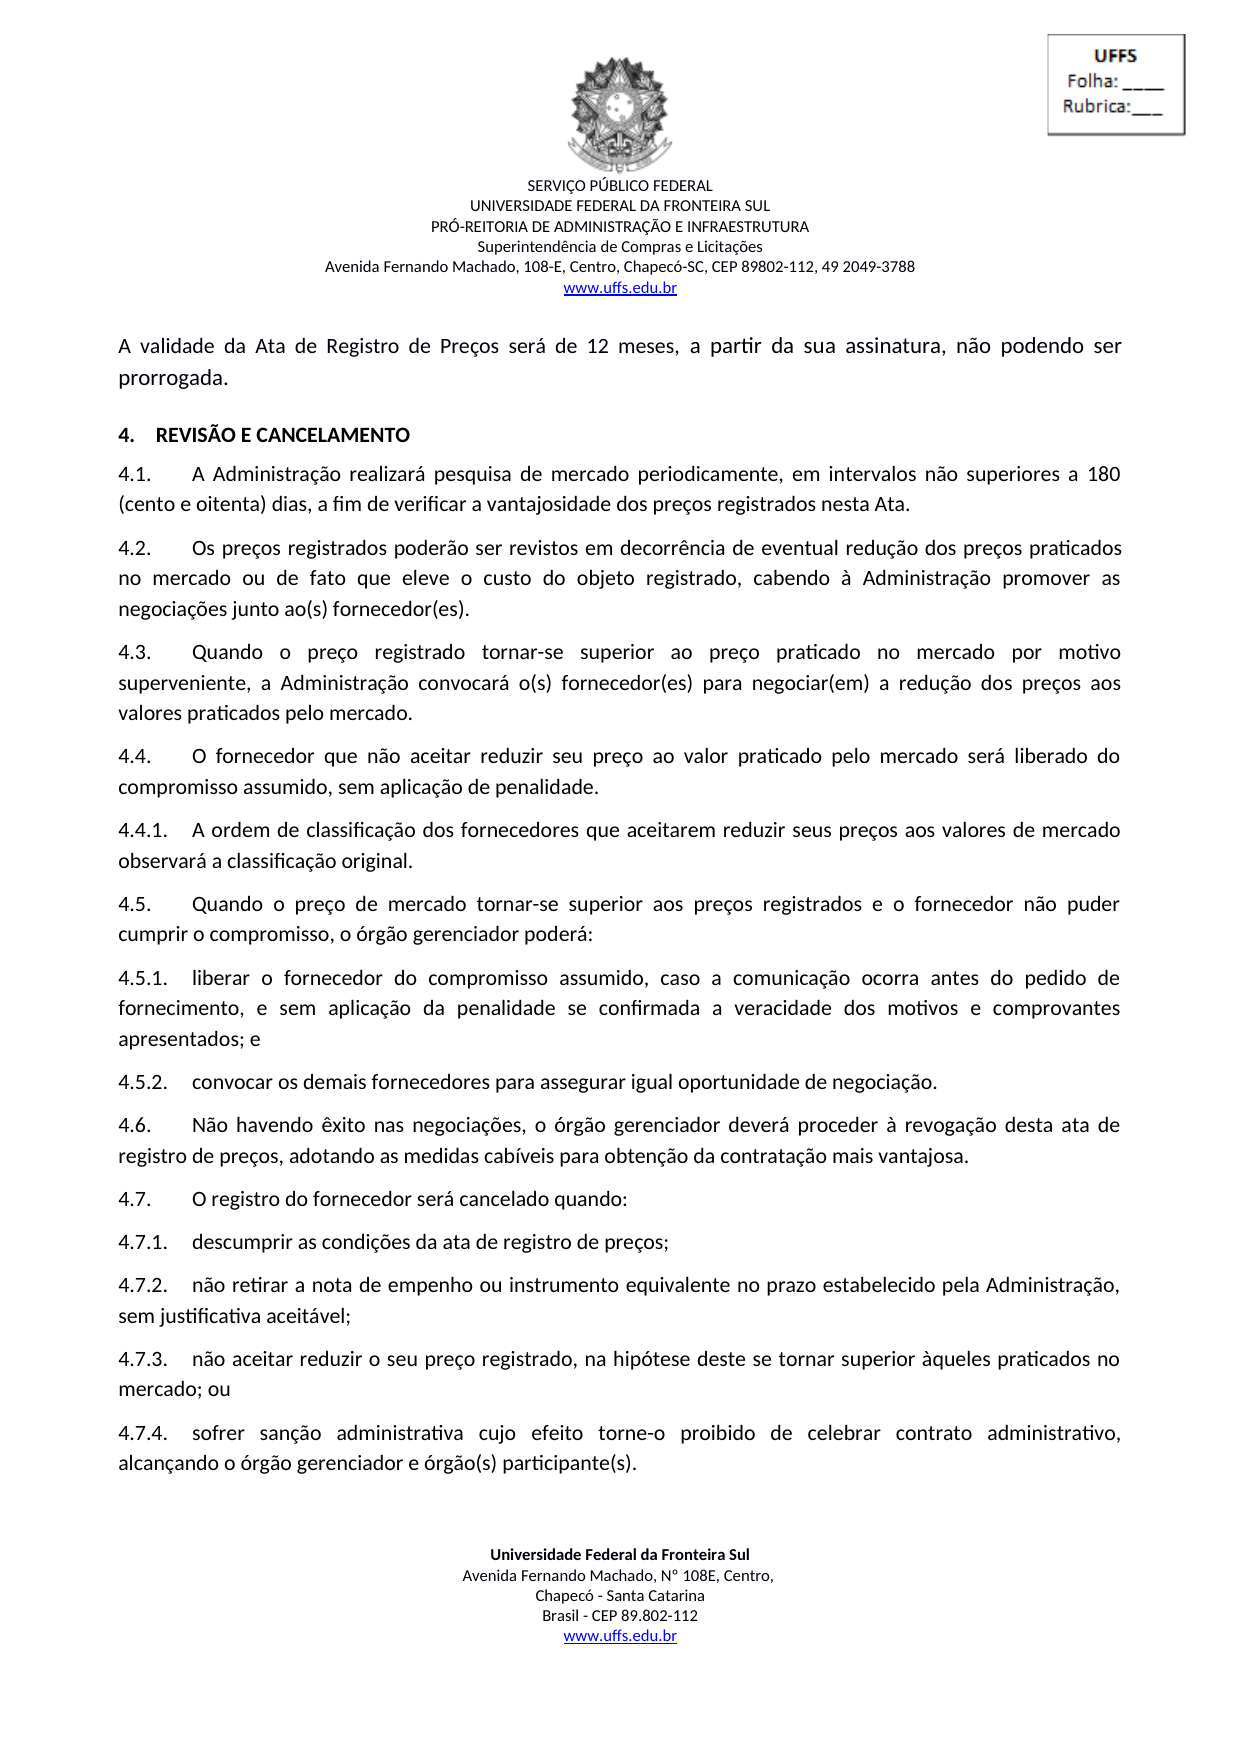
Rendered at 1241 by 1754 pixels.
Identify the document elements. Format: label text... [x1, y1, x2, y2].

list não retirar a nota de empenho ou instrumento equivalente no prazo estabelecido pela Administração, sem justificativa aceitável; [118, 1271, 1122, 1328]
list O registro do fornecedor será cancelado quando: [118, 1185, 1122, 1212]
list A ordem de classificação dos fornecedores que aceitarem reduzir seus preços aos valores de mercado observará a classificação original. [118, 816, 1122, 873]
list sofrer sanção administrativa cujo efeito torne-o proibido de celebrar contrato administrativo, alcançando o órgão gerenciador e órgão(s) participante(s). [118, 1419, 1122, 1476]
picture [567, 57, 673, 177]
list O fornecedor que não aceitar reduzir seu preço ao valor praticado pelo mercado será liberado do compromisso assumido, sem aplicação de penalidade. [118, 742, 1122, 800]
list Quando o preço de mercado tornar-se superior aos preços registrados e o fornecedor não puder cumprir o compromisso, o órgão gerenciador poderá: [118, 890, 1122, 947]
list convocar os demais fornecedores para assegurar igual oportunidade de negociação. [118, 1068, 1122, 1095]
list A Administração realizará pesquisa de mercado periodicamente, em intervalos não superiores a 180 (cento e oitenta) dias, a fim de verificar a vantajosidade dos preços registrados nesta Ata. [118, 460, 1122, 517]
list Os preços registrados poderão ser revistos em decorrência de eventual redução dos preços praticados no mercado ou de fato que eleve o custo do objeto registrado, cabendo à Administração promover as negociações junto ao(s) fornecedor(es). [118, 534, 1122, 622]
picture [1047, 34, 1189, 141]
list Quando o preço registrado tornar-se superior ao preço praticado no mercado por motivo superveniente, a Administração convocará o(s) fornecedor(es) para negociar(em) a redução dos preços aos valores praticados pelo mercado. [118, 638, 1122, 726]
list REVISÃO E CANCELAMENTO [118, 421, 1122, 447]
list não aceitar reduzir o seu preço registrado, na hipótese deste se tornar superior àqueles praticados no mercado; ou [118, 1345, 1122, 1402]
list liberar o fornecedor do compromisso assumido, caso a comunicação ocorra antes do pedido de fornecimento, e sem aplicação da penalidade se confirmada a veracidade dos motivos e comprovantes apresentados; e [118, 964, 1122, 1052]
text A validade da Ata de Registro de Preços será de 12 meses, a partir da sua assinatura, não podendo ser prorrogada. [118, 331, 1122, 392]
list Não havendo êxito nas negociações, o órgão gerenciador deverá proceder à revogação desta ata de registro de preços, adotando as medidas cabíveis para obtenção da contratação mais vantajosa. [118, 1111, 1122, 1168]
list descumprir as condições da ata de registro de preços; [118, 1228, 1122, 1255]
